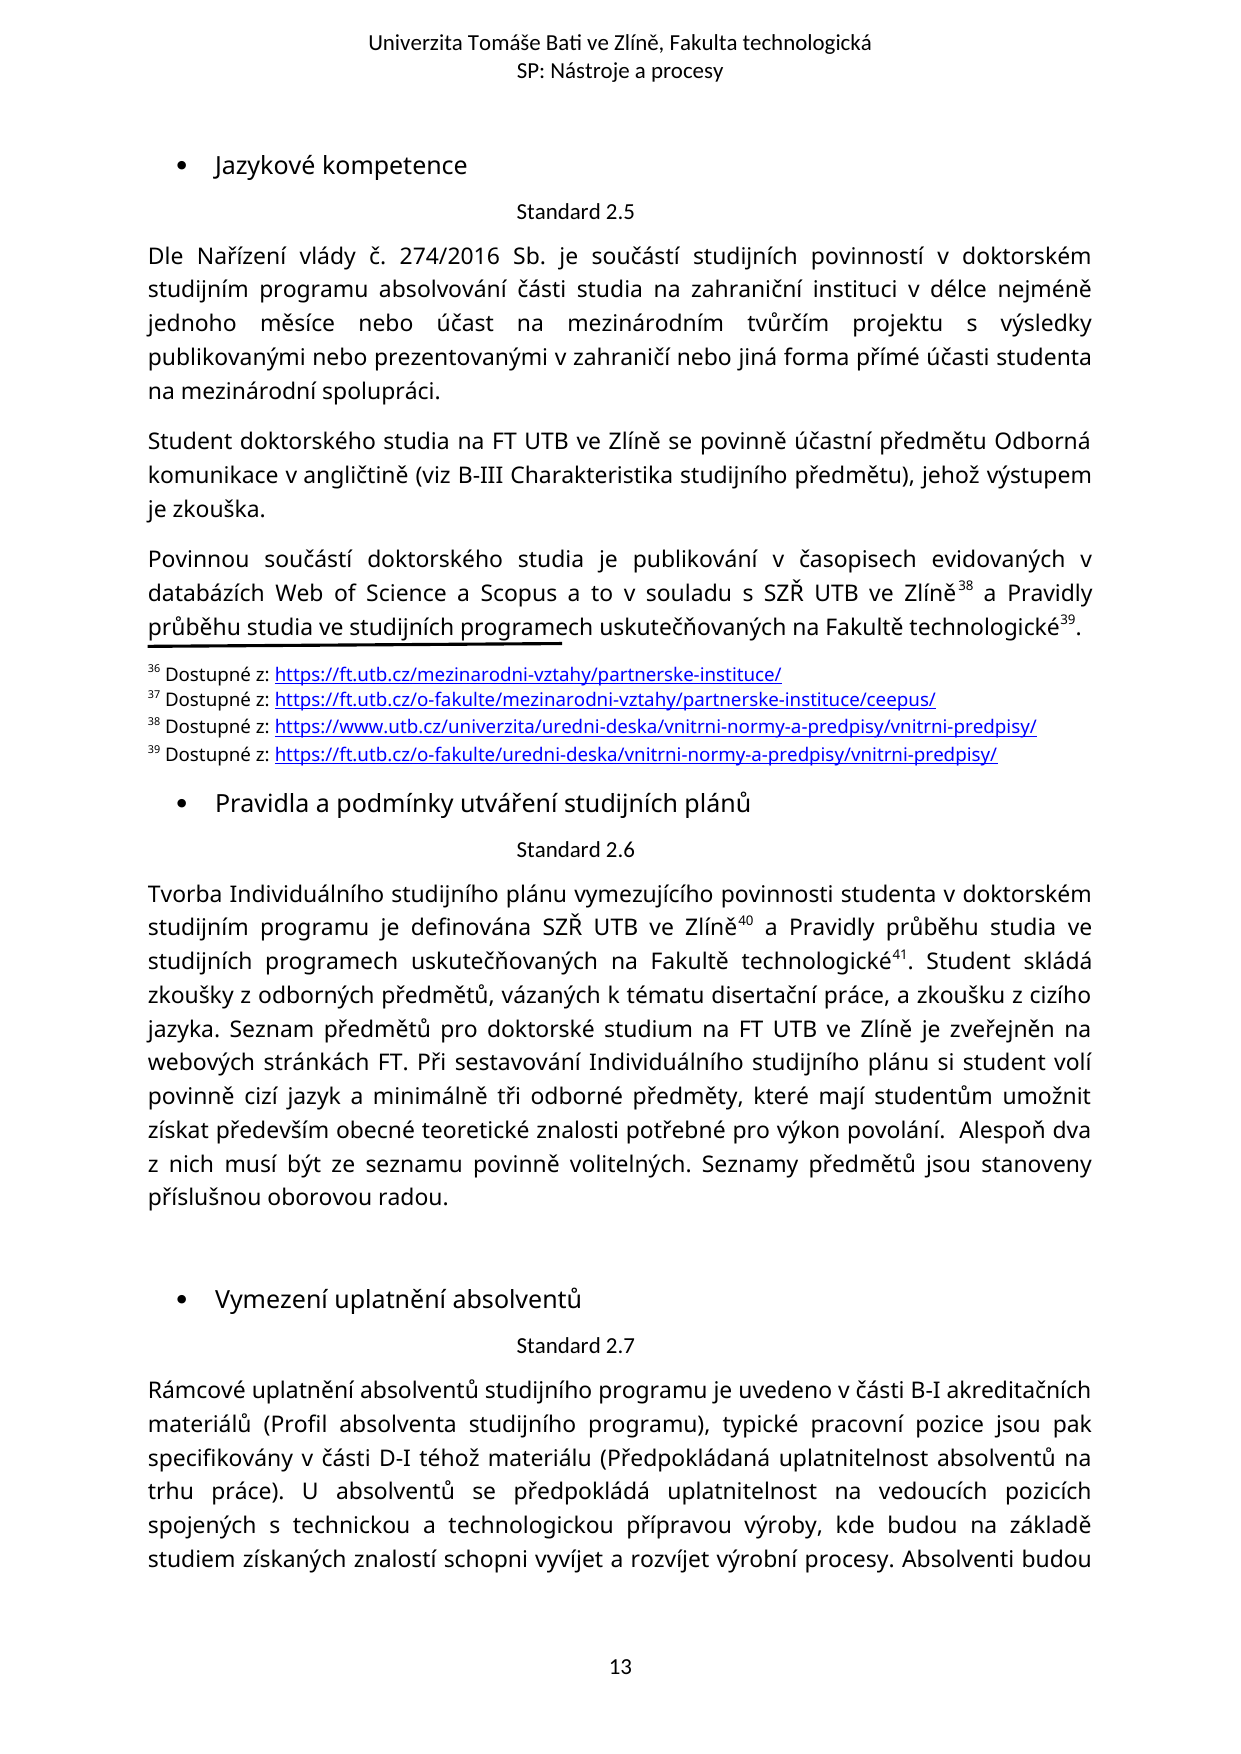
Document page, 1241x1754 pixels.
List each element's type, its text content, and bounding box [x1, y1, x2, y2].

text Standard 2.6 [148, 835, 1093, 863]
subtitle Vymezení uplatnění absolventů [177, 1282, 1093, 1316]
text Student doktorského studia na FT UTB ve Zlíně se povinně účastní předmětu Odborná komunikace v angličtině (viz B-III Charakteristika studijního předmětu), jehož výstupem je zkouška. [148, 425, 1093, 524]
text 36 Dostupné z: https://ft.utb.cz/mezinarodni-vztahy/partnerske-instituce/ [148, 661, 1093, 686]
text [148, 1374, 1093, 1574]
text Standard 2.5 [148, 197, 1093, 225]
text 37 Dostupné z: https://ft.utb.cz/o-fakulte/mezinarodni-vztahy/partnerske-instituce/ceepus/ 38 Dostupné z: https://www.utb.cz/univerzita/uredni-deska/vnitrni-normy-a-predpisy/vnitrni-predpisy/ 39 Dostupné z: https://ft.utb.cz/o-fakulte/uredni-deska/vnitrni-normy-a-predpisy/vnitrni-predpisy/ [148, 686, 1093, 767]
text Tvorba Individuálního studijního plánu vymezujícího povinnosti studenta v doktorském studijním programu je definována SZŘ UTB ve Zlíně40 a Pravidly průběhu studia ve studijních programech uskutečňovaných na Fakultě technologické41. Student skládá zkoušky z odborných předmětů, vázaných k tématu disertační práce, a zkoušku z cizího jazyka. Seznam předmětů pro doktorské studium na FT UTB ve Zlíně je zveřejněn na webových stránkách FT. Při sestavování Individuálního studijního plánu si student volí povinně cizí jazyk a minimálně tři odborné předměty, které mají studentům umožnit získat především obecné teoretické znalosti potřebné pro výkon povolání. Alespoň dva z nich musí být ze seznamu povinně volitelných. Seznamy předmětů jsou stanoveny příslušnou oborovou radou. [148, 877, 1093, 1212]
text Dle Nařízení vlády č. 274/2016 Sb. je součástí studijních povinností v doktorském studijním programu absolvování části studia na zahraniční instituci v délce nejméně jednoho měsíce nebo účast na mezinárodním tvůrčím projektu s výsledky publikovanými nebo prezentovanými v zahraničí nebo jiná forma přímé účasti studenta na mezinárodní spolupráci. [148, 239, 1093, 406]
subtitle Pravidla a podmínky utváření studijních plánů [177, 786, 1093, 819]
subtitle Jazykové kompetence [177, 148, 1093, 182]
text Standard 2.7 [148, 1331, 1093, 1359]
text Povinnou součástí doktorského studia je publikování v časopisech evidovaných v databázích Web of Science a Scopus a to v souladu s SZŘ UTB ve Zlíně38 a Pravidly průběhu studia ve studijních programech uskutečňovaných na Fakultě technologické39. [148, 543, 1093, 642]
